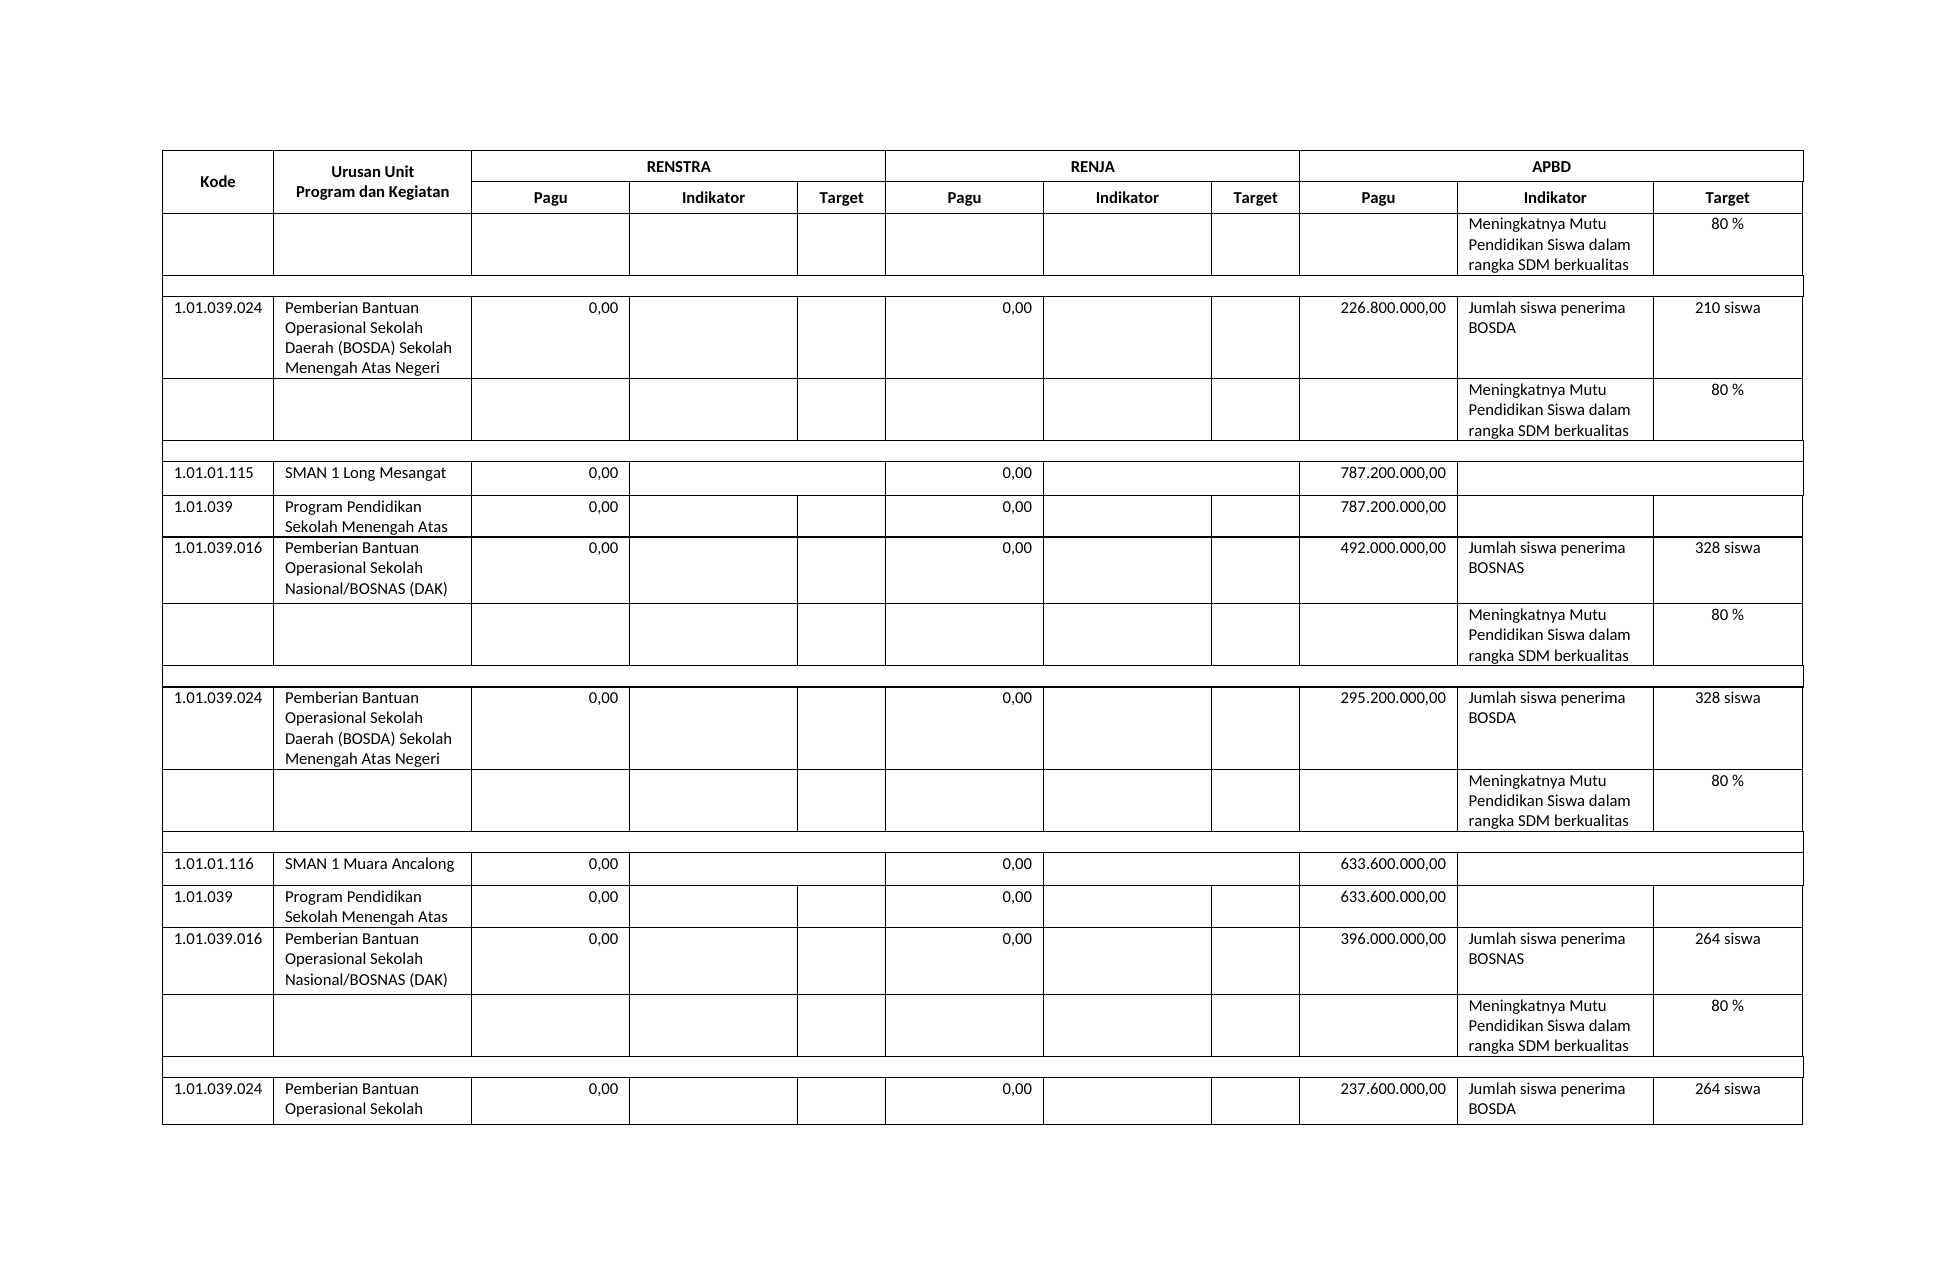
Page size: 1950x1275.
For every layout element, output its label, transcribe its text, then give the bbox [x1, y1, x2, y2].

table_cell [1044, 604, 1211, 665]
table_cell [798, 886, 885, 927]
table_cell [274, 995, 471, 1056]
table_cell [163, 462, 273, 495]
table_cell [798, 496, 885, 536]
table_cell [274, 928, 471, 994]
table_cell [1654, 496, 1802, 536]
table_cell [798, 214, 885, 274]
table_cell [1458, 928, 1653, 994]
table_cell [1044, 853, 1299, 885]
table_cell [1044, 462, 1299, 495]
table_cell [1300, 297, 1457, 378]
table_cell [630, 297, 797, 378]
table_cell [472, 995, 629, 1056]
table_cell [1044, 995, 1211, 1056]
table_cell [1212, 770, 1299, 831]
table_header RENJA [886, 151, 1299, 181]
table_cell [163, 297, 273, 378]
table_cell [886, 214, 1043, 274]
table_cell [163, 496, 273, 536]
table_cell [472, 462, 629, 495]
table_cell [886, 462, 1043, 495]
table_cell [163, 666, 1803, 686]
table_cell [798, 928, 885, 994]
table_header RENSTRA [472, 151, 885, 181]
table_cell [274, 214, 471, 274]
table_header Kode [163, 151, 273, 212]
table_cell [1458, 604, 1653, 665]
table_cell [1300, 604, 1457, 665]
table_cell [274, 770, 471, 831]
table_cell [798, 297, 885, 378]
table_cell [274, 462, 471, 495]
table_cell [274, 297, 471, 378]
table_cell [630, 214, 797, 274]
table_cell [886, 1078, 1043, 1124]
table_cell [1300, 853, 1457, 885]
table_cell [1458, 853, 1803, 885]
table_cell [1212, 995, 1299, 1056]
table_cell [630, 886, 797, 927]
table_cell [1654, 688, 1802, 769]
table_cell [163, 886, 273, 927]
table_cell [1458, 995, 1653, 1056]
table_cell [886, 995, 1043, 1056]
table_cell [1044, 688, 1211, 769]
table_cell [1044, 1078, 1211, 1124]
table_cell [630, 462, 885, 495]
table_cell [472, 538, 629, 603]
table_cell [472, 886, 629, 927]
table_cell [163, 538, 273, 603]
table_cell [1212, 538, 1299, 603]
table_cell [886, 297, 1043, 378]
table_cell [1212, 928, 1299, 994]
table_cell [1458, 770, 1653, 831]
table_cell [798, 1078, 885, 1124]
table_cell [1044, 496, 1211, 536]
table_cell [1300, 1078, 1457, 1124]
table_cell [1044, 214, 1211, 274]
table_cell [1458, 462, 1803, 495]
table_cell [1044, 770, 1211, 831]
table_cell Target [1654, 182, 1802, 212]
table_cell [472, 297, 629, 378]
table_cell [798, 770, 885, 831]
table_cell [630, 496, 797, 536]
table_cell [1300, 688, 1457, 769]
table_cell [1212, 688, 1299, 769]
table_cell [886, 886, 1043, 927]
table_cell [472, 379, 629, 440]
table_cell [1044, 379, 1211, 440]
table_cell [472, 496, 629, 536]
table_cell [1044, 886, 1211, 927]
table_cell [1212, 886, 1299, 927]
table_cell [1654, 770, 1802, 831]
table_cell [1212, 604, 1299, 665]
table_cell Target [1212, 182, 1299, 212]
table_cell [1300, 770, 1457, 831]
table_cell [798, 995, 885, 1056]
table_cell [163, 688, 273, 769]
table_cell Indikator [1458, 182, 1653, 212]
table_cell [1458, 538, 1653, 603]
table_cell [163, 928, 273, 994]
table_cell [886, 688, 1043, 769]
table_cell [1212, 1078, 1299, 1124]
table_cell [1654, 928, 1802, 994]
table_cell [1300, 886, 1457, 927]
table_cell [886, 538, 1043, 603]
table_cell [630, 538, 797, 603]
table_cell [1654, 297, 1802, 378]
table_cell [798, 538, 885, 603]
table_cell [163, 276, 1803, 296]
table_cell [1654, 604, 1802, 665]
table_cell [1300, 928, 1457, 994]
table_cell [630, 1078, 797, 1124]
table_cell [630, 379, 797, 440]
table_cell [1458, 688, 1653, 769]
table_cell Pagu [1300, 182, 1457, 212]
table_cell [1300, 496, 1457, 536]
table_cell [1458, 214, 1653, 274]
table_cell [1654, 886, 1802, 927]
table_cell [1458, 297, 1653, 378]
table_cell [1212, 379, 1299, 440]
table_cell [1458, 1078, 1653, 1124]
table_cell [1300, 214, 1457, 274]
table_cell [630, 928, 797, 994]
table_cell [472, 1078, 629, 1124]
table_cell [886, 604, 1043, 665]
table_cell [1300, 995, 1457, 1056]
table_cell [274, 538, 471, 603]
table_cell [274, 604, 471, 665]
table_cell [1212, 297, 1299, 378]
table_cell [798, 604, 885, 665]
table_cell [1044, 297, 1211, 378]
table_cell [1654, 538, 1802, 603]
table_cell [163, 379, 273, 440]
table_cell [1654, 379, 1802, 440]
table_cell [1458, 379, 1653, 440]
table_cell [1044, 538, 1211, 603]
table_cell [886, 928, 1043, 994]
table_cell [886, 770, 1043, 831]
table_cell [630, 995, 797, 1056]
table_header APBD [1300, 151, 1803, 181]
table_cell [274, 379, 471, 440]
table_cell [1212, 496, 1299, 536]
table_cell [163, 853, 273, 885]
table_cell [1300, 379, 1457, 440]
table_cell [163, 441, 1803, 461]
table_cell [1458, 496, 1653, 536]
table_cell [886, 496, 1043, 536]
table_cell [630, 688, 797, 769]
table_cell Indikator [630, 182, 797, 212]
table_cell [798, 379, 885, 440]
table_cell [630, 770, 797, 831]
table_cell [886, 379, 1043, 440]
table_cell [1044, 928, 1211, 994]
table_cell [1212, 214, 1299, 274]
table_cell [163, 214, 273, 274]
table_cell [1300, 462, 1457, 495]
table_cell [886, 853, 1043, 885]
table_cell Indikator [1044, 182, 1211, 212]
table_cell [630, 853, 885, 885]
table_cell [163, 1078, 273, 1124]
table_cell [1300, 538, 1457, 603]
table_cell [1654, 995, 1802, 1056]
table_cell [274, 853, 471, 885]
table_cell Pagu [886, 182, 1043, 212]
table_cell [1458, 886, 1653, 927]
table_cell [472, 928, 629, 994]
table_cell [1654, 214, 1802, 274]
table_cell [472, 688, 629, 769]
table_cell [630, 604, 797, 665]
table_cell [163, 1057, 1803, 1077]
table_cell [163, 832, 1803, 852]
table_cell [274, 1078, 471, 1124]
table_cell Pagu [472, 182, 629, 212]
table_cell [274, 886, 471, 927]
table_cell Target [798, 182, 885, 212]
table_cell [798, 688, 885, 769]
table_header Urusan Unit Program dan Kegiatan [274, 151, 471, 212]
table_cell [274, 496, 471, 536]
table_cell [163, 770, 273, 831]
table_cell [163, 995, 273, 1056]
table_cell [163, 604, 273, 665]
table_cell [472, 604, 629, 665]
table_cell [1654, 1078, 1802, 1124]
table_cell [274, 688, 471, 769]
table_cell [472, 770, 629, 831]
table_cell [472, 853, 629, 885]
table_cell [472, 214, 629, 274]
